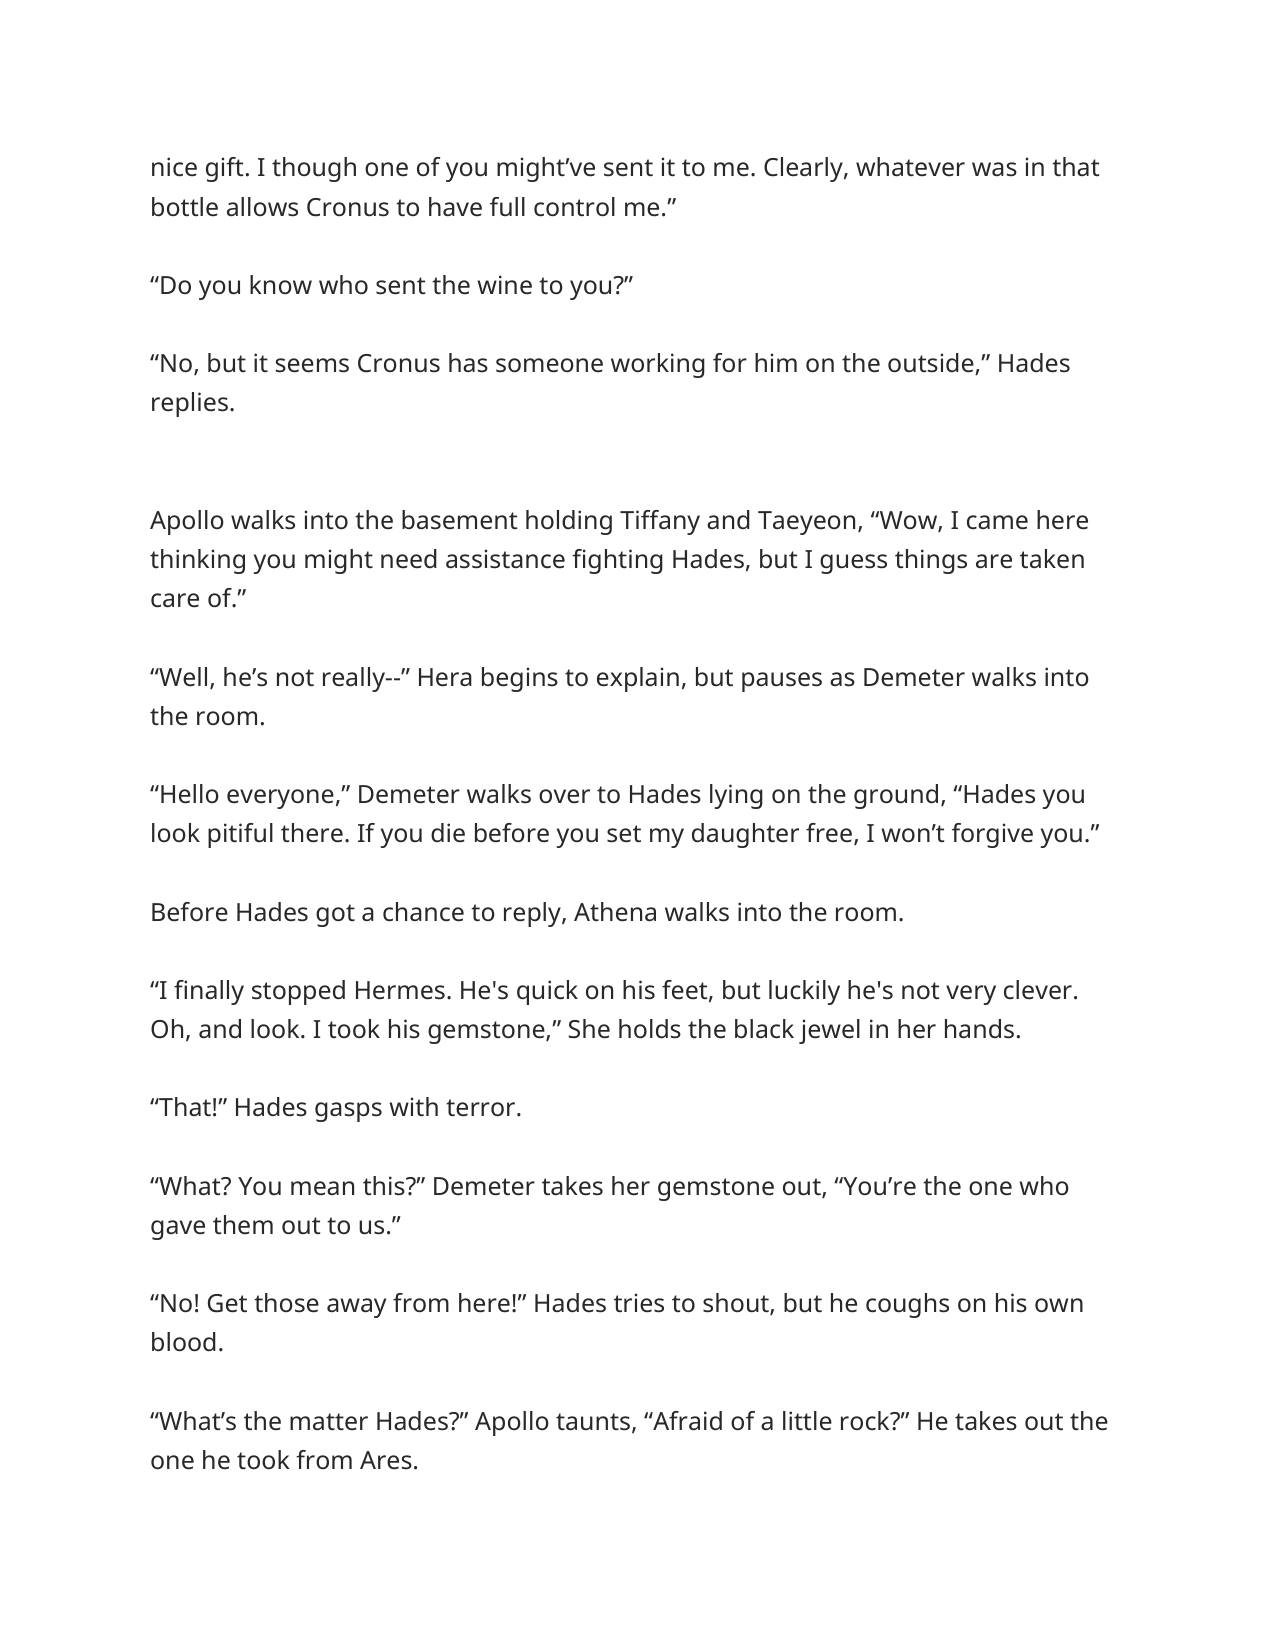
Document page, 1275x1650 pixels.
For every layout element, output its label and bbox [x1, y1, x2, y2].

text [150, 150, 1125, 1477]
